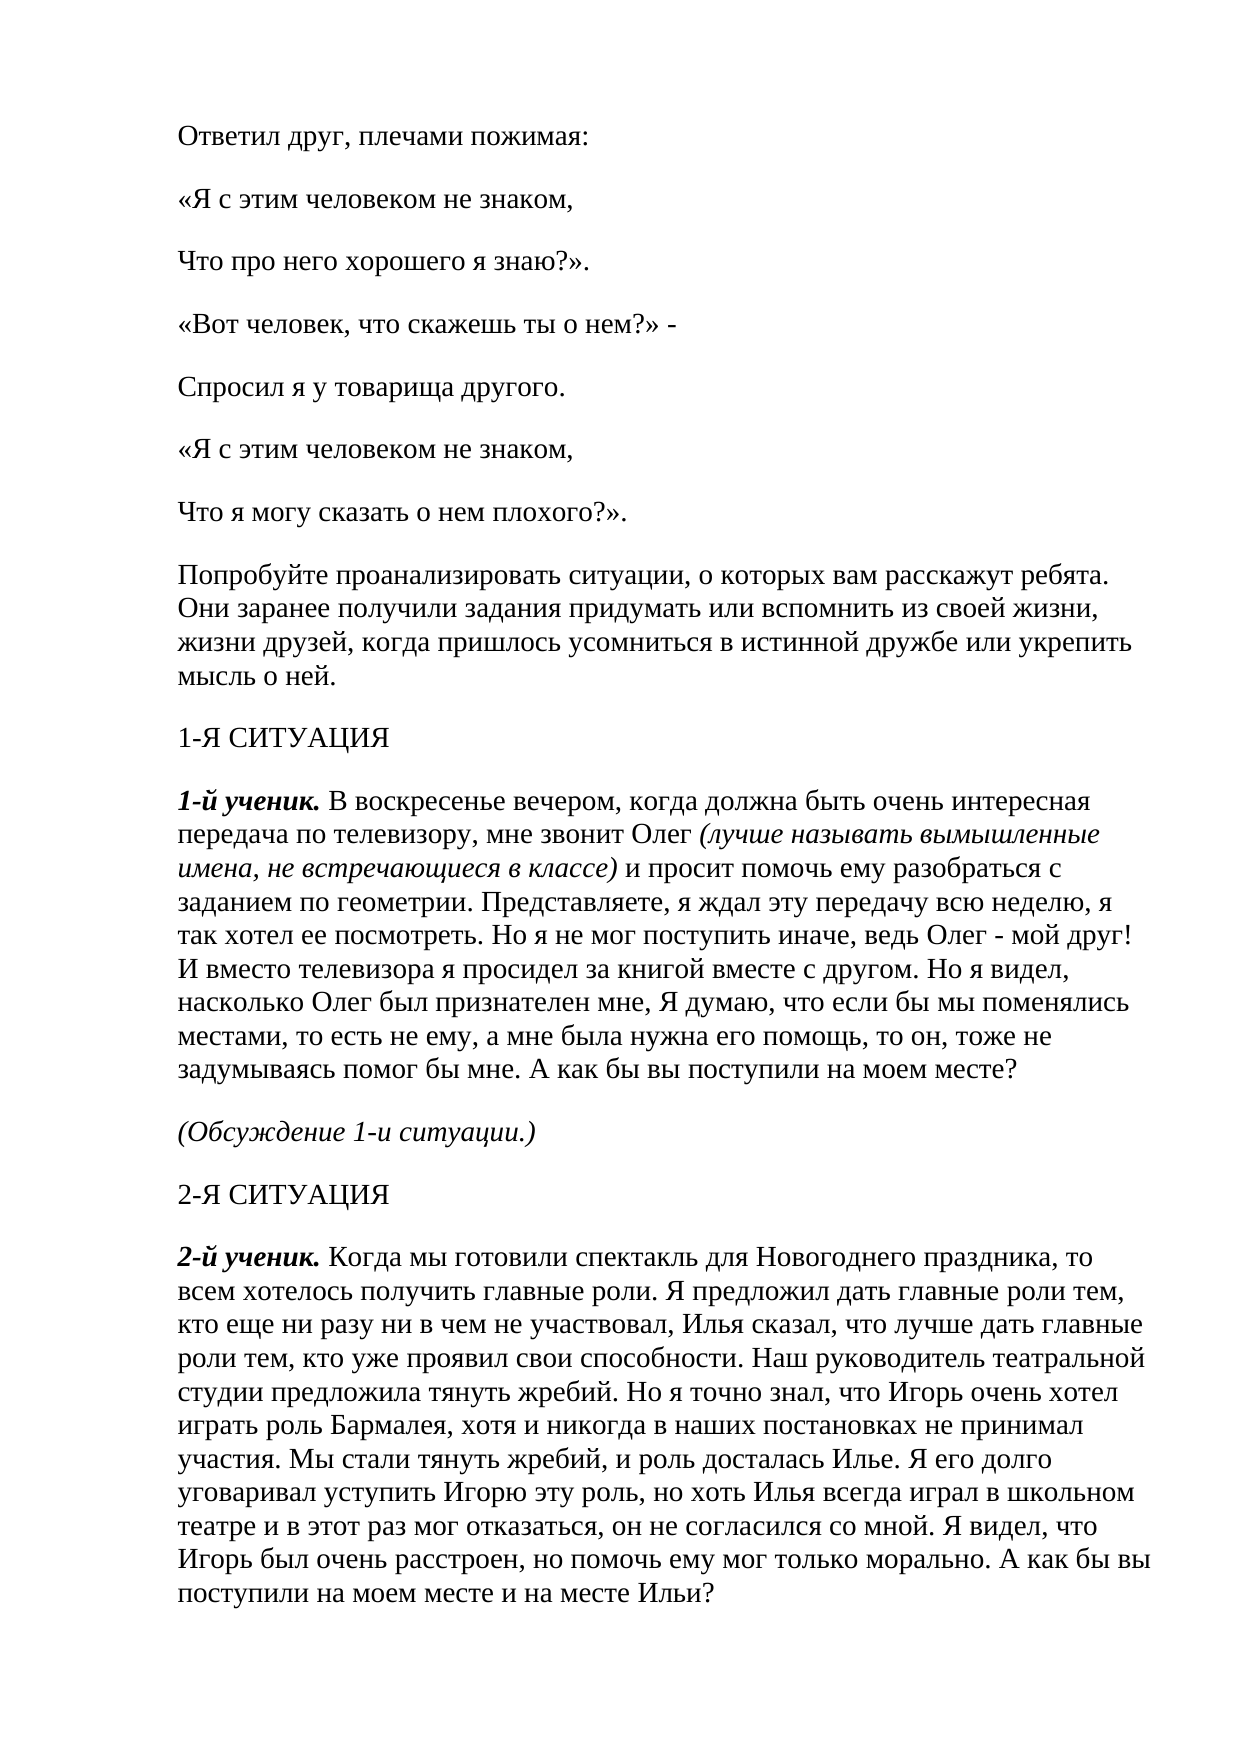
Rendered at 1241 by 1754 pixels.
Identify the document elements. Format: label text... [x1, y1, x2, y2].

text Что я могу сказать о нем плохого?». [177, 494, 1152, 528]
text «Вот человек, что скажешь ты о нем?» - [177, 306, 1152, 340]
text 1-Я СИТУАЦИЯ [177, 720, 1152, 754]
text (Обсуждение 1-и ситуации.) [177, 1114, 1152, 1148]
text «Я с этим человеком не знаком, [177, 432, 1152, 465]
text Попробуйте проанализировать ситуации, о которых вам расскажут ребята. Они заранее получили задания придумать или вспомнить из своей жизни, жизни друзей, когда пришлось усомниться в истинной дружбе или укрепить мысль о ней. [177, 557, 1152, 691]
text Спросил я у товарища другого. [177, 369, 1152, 402]
text «Я с этим человеком не знаком, [177, 181, 1152, 214]
text 2-й ученик. Когда мы готовили спектакль для Новогоднего праздника, то всем хотелось получить главные роли. Я предложил дать главные роли тем, кто еще ни разу ни в чем не участвовал, Илья сказал, что лучше дать главные роли тем, кто уже проявил свои способности. Наш руководитель театральной студии предложила тянуть жребий. Но я точно знал, что Игорь очень хотел играть роль Бармалея, хотя и никогда в наших постановках не принимал участия. Мы стали тянуть жребий, и роль досталась Илье. Я его долго уговаривал уступить Игорю эту роль, но хоть Илья всегда играл в школьном театре и в этот раз мог отказаться, он не согласился со мной. Я видел, что Игорь был очень расстроен, но помочь ему мог только морально. А как бы вы поступили на моем месте и на месте Ильи? [177, 1239, 1152, 1608]
text 1-й ученик. В воскресенье вечером, когда должна быть очень интересная передача по телевизору, мне звонит Олег (лучше называть вымышленные имена, не встречающиеся в классе) и просит помочь ему разобраться с заданием по геометрии. Представляете, я ждал эту передачу всю неделю, я так хотел ее посмотреть. Но я не мог поступить иначе, ведь Олег - мой друг! И вместо телевизора я просидел за книгой вместе с другом. Но я видел, насколько Олег был признателен мне, Я думаю, что если бы мы поменялись местами, то есть не ему, а мне была нужна его помощь, то он, тоже не задумываясь помог бы мне. А как бы вы поступили на моем месте? [177, 783, 1152, 1085]
text Что про него хорошего я знаю?». [177, 243, 1152, 277]
text Ответил друг, плечами пожимая: [177, 118, 1152, 152]
text 2-Я СИТУАЦИЯ [177, 1177, 1152, 1210]
